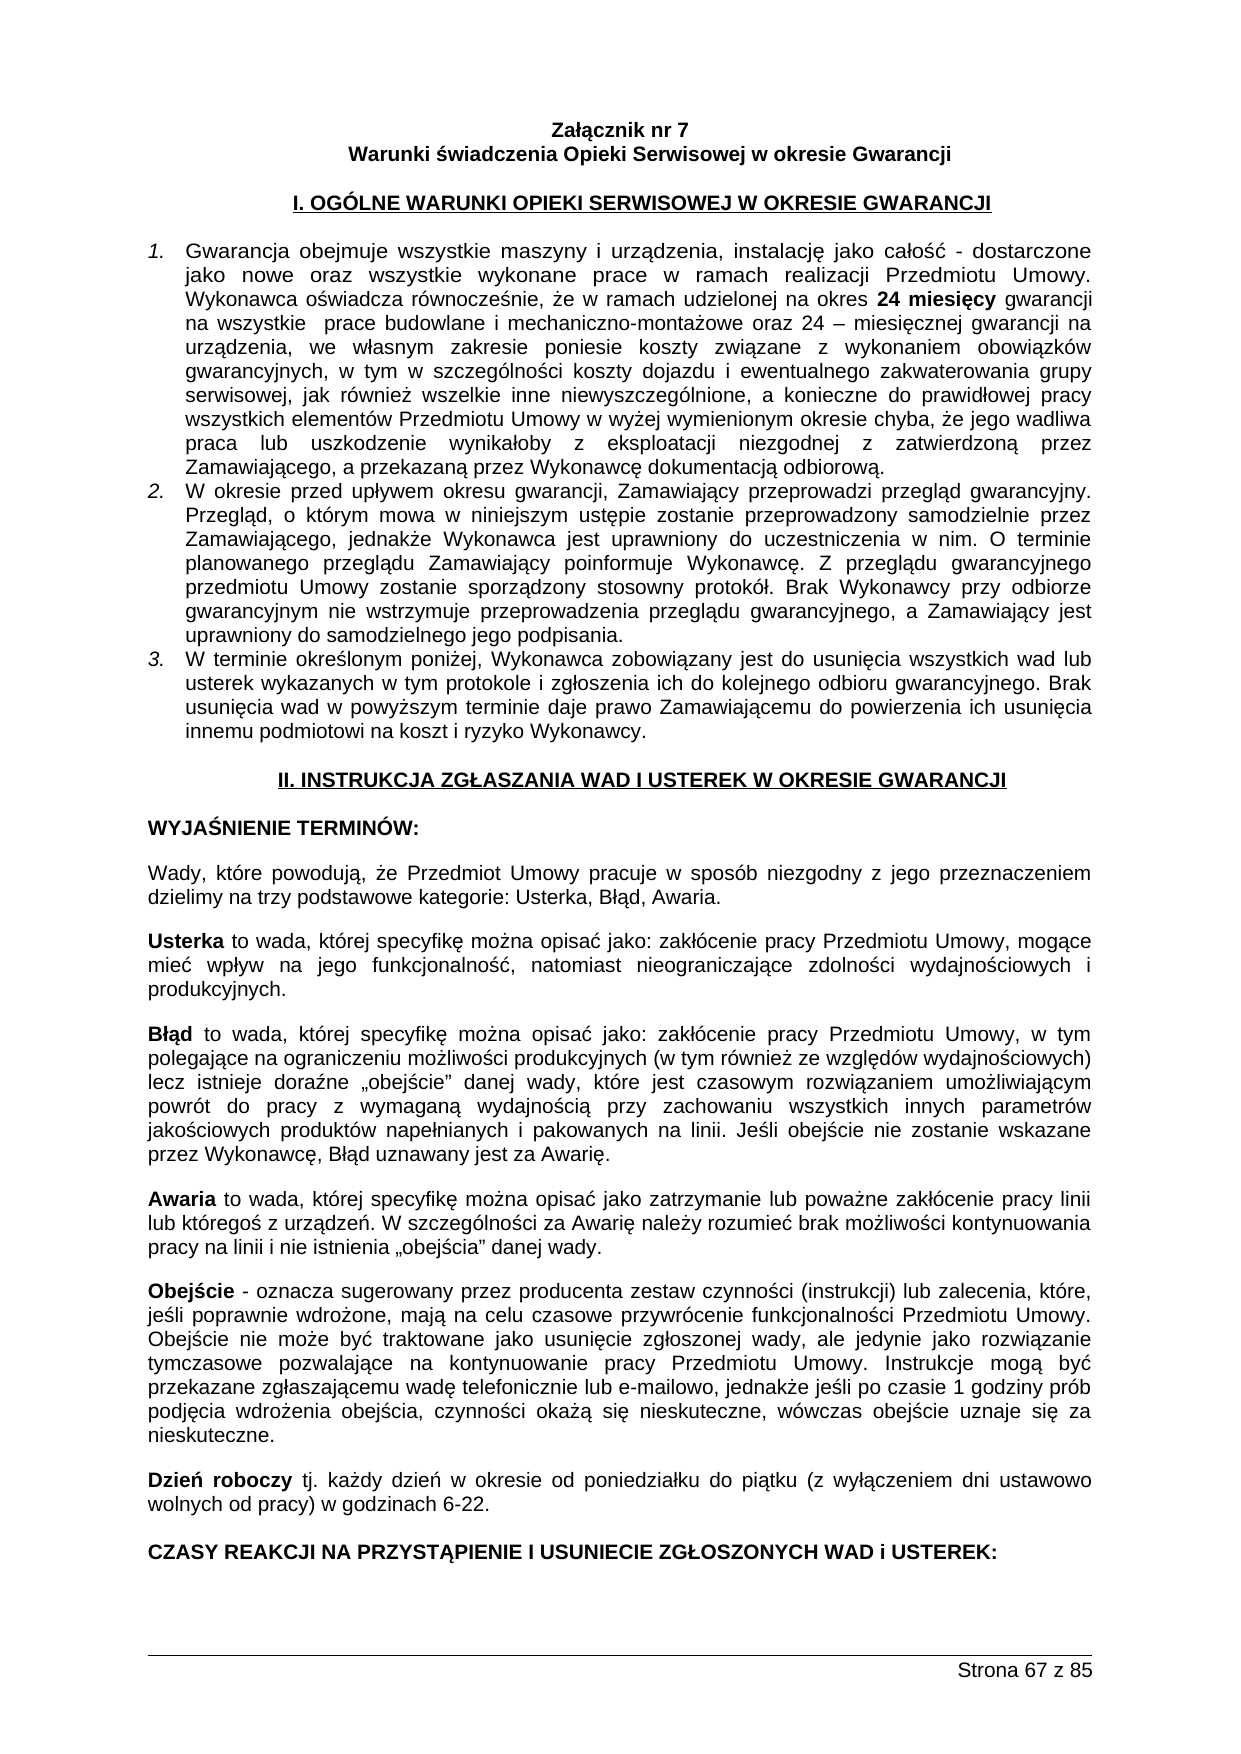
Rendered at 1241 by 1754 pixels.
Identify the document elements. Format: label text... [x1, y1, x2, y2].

text Awaria to wada, której specyfikę można opisać jako zatrzymanie lub poważne zakłócenie pracy linii lub któregoś z urządzeń. W szczególności za Awarię należy rozumieć brak możliwości kontynuowania pracy na linii i nie istnienia „obejścia” danej wady. [148, 1187, 1092, 1258]
list W okresie przed upływem okresu gwarancji, Zamawiający przeprowadzi przegląd gwarancyjny. Przegląd, o którym mowa w niniejszym ustępie zostanie przeprowadzony samodzielnie przez Zamawiającego, jednakże Wykonawca jest uprawniony do uczestniczenia w nim. O terminie planowanego przeglądu Zamawiający poinformuje Wykonawcę. Z przeglądu gwarancyjnego przedmiotu Umowy zostanie sporządzony stosowny protokół. Brak Wykonawcy przy odbiorze gwarancyjnym nie wstrzymuje przeprowadzenia przeglądu gwarancyjnego, a Zamawiający jest uprawniony do samodzielnego jego podpisania. [148, 479, 1092, 647]
text CZASY REAKCJI NA PRZYSTĄPIENIE I USUNIECIE ZGŁOSZONYCH WAD i USTEREK: [148, 1540, 1092, 1564]
text Obejście - oznacza sugerowany przez producenta zestaw czynności (instrukcji) lub zalecenia, które, jeśli poprawnie wdrożone, mają na celu czasowe przywrócenie funkcjonalności Przedmiotu Umowy. Obejście nie może być traktowane jako usunięcie zgłoszonej wady, ale jedynie jako rozwiązanie tymczasowe pozwalające na kontynuowanie pracy Przedmiotu Umowy. Instrukcje mogą być przekazane zgłaszającemu wadę telefonicznie lub e-mailowo, jednakże jeśli po czasie 1 godziny prób podjęcia wdrożenia obejścia, czynności okażą się nieskuteczne, wówczas obejście uznaje się za nieskuteczne. [148, 1279, 1092, 1447]
text Wady, które powodują, że Przedmiot Umowy pracuje w sposób niezgodny z jego przeznaczeniem dzielimy na trzy podstawowe kategorie: Usterka, Błąd, Awaria. [148, 861, 1092, 908]
text WYJAŚNIENIE TERMINÓW: [148, 816, 1092, 840]
subtitle Załącznik nr 7 Warunki świadczenia Opieki Serwisowej w okresie Gwarancji [148, 118, 1092, 166]
text II. INSTRUKCJA ZGŁASZANIA WAD I USTEREK W OKRESIE GWARANCJI [192, 767, 1092, 791]
list Gwarancja obejmuje wszystkie maszyny i urządzenia, instalację jako całość - dostarczone jako nowe oraz wszystkie wykonane prace w ramach realizacji Przedmiotu Umowy. Wykonawca oświadcza równocześnie, że w ramach udzielonej na okres 24 miesięcy gwarancji na wszystkie prace budowlane i mechaniczno-montażowe oraz 24 – miesięcznej gwarancji na urządzenia, we własnym zakresie poniesie koszty związane z wykonaniem obowiązków gwarancyjnych, w tym w szczególności koszty dojazdu i ewentualnego zakwaterowania grupy serwisowej, jak również wszelkie inne niewyszczególnione, a konieczne do prawidłowej pracy wszystkich elementów Przedmiotu Umowy w wyżej wymienionym okresie chyba, że jego wadliwa praca lub uszkodzenie wynikałoby z eksploatacji niezgodnej z zatwierdzoną przez Zamawiającego, a przekazaną przez Wykonawcę dokumentacją odbiorową. [148, 239, 1092, 479]
text Usterka to wada, której specyfikę można opisać jako: zakłócenie pracy Przedmiotu Umowy, mogące mieć wpływ na jego funkcjonalność, natomiast nieograniczające zdolności wydajnościowych i produkcyjnych. [148, 929, 1092, 1001]
list W terminie określonym poniżej, Wykonawca zobowiązany jest do usunięcia wszystkich wad lub usterek wykazanych w tym protokole i zgłoszenia ich do kolejnego odbioru gwarancyjnego. Brak usunięcia wad w powyższym terminie daje prawo Zamawiającemu do powierzenia ich usunięcia innemu podmiotowi na koszt i ryzyko Wykonawcy. [148, 647, 1092, 742]
text I. OGÓLNE WARUNKI OPIEKI SERWISOWEJ W OKRESIE GWARANCJI [192, 191, 1092, 215]
list Dzień roboczy tj. każdy dzień w okresie od poniedziałku do piątku (z wyłączeniem dni ustawowo wolnych od pracy) w godzinach 6-22. [148, 1468, 1092, 1516]
text Błąd to wada, której specyfikę można opisać jako: zakłócenie pracy Przedmiotu Umowy, w tym polegające na ograniczeniu możliwości produkcyjnych (w tym również ze względów wydajnościowych) lecz istnieje doraźne „obejście” danej wady, które jest czasowym rozwiązaniem umożliwiającym powrót do pracy z wymaganą wydajnością przy zachowaniu wszystkich innych parametrów jakościowych produktów napełnianych i pakowanych na linii. Jeśli obejście nie zostanie wskazane przez Wykonawcę, Błąd uznawany jest za Awarię. [148, 1022, 1092, 1166]
